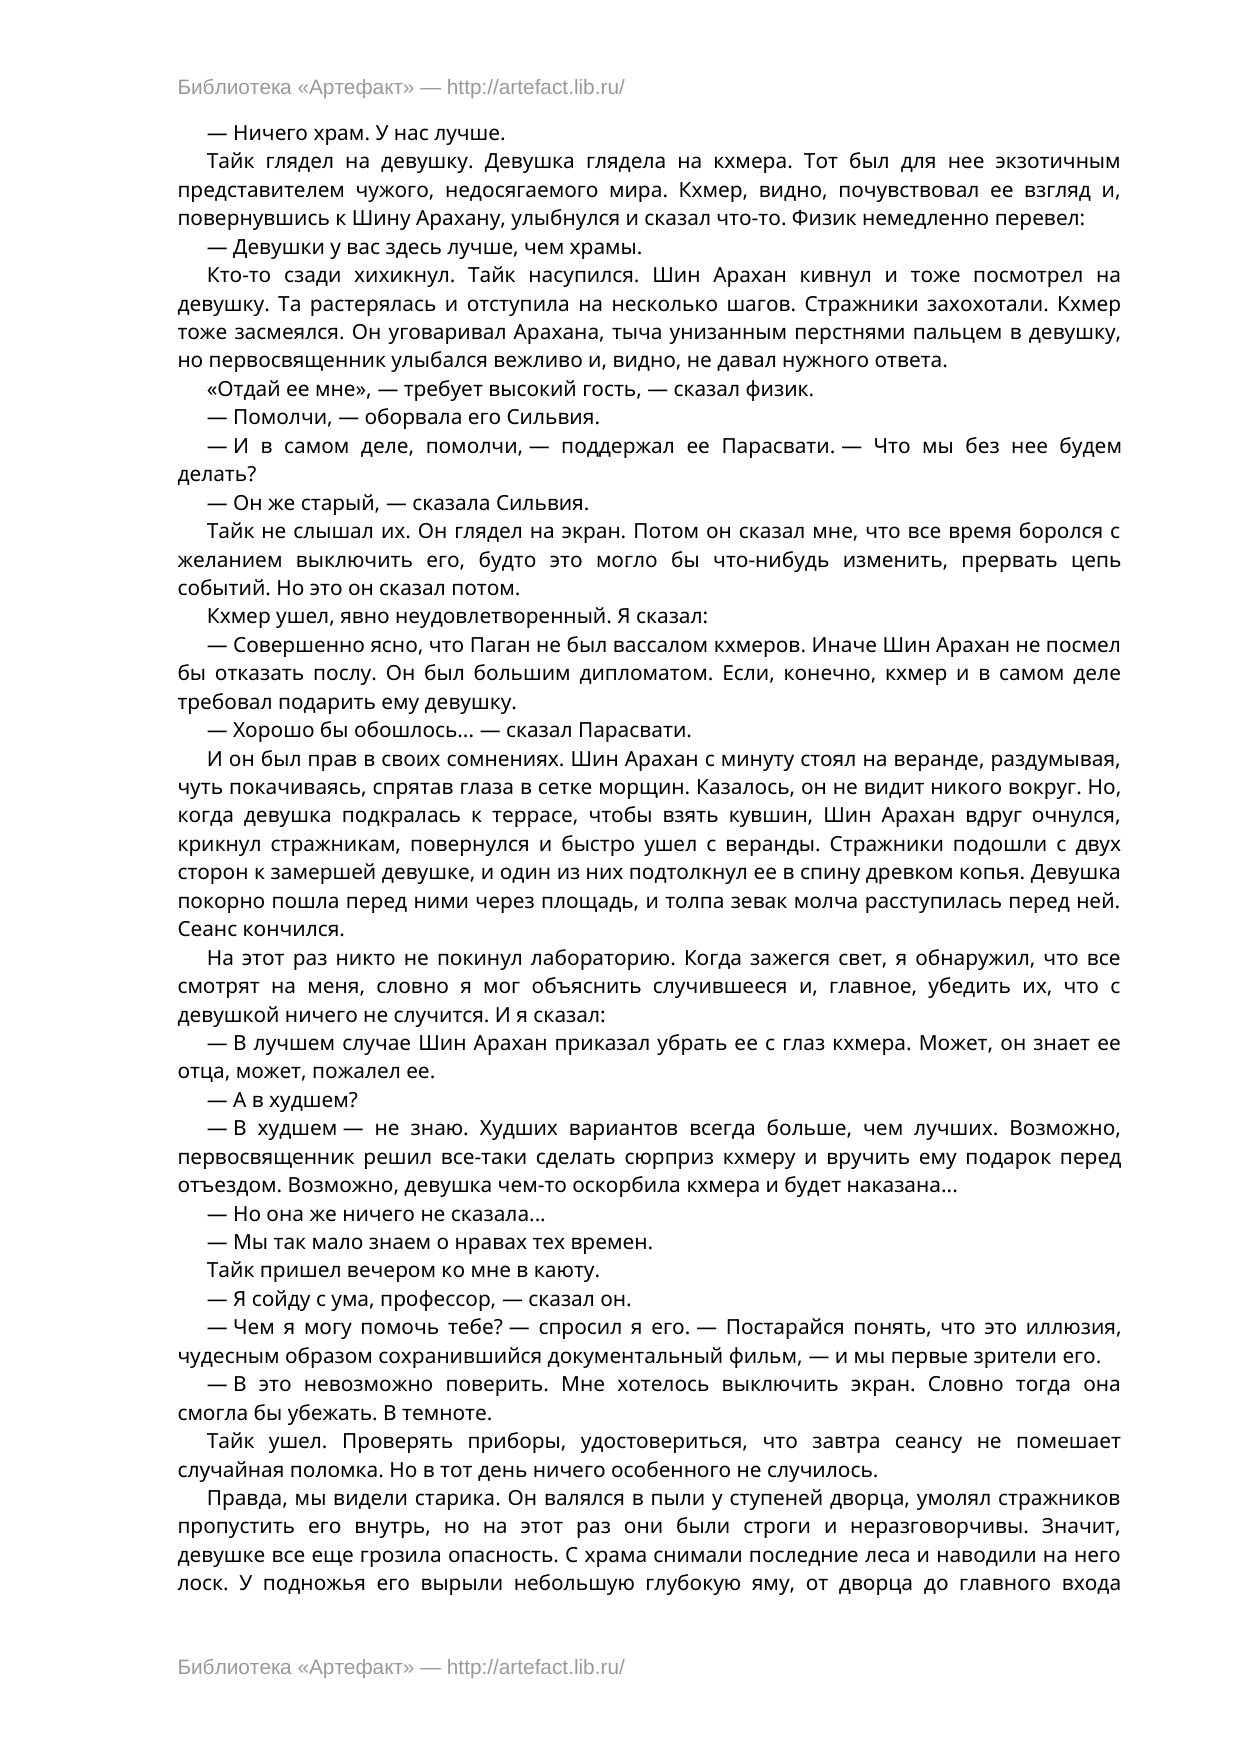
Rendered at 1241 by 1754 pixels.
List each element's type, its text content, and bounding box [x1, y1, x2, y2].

text Кто-то сзади хихикнул. Тайк насупился. Шин Арахан кивнул и тоже посмотрел на девушку. Та растерялась и отступила на несколько шагов. Стражники захохотали. Кхмер тоже засмеялся. Он уговаривал Арахана, тыча унизанным перстнями пальцем в девушку, но первосвященник улыбался вежливо и, видно, не давал нужного ответа. [177, 260, 1122, 374]
text — Помолчи, — оборвала его Сильвия. [177, 402, 1122, 431]
text — Хорошо бы обошлось... — сказал Парасвати. [177, 715, 1122, 744]
text — Девушки у вас здесь лучше, чем храмы. [177, 232, 1122, 260]
text Тайк пришел вечером ко мне в каюту. [177, 1256, 1122, 1284]
text — Ничего храм. У нас лучше. [177, 118, 1122, 147]
text Тайк не слышал их. Он глядел на экран. Потом он сказал мне, что все время боролся с желанием выключить его, будто это могло бы что-нибудь изменить, прервать цепь событий. Но это он сказал потом. [177, 516, 1122, 602]
text — А в худшем? [177, 1085, 1122, 1113]
text Тайк ушел. Проверять приборы, удостовериться, что завтра сеансу не помешает случайная поломка. Но в тот день ничего особенного не случилось. [177, 1426, 1122, 1483]
text — В лучшем случае Шин Арахан приказал убрать ее с глаз кхмера. Может, он знает ее отца, может, пожалел ее. [177, 1028, 1122, 1085]
text — Он же старый, — сказала Сильвия. [177, 488, 1122, 516]
text — И в самом деле, помолчи, — поддержал ее Парасвати. — Что мы без нее будем делать? [177, 431, 1122, 488]
text — В это невозможно поверить. Мне хотелось выключить экран. Словно тогда она смогла бы убежать. В темноте. [177, 1369, 1122, 1426]
text И он был прав в своих сомнениях. Шин Арахан с минуту стоял на веранде, раздумывая, чуть покачиваясь, спрятав глаза в сетке морщин. Казалось, он не видит никого вокруг. Но, когда девушка подкралась к террасе, чтобы взять кувшин, Шин Арахан вдруг очнулся, крикнул стражникам, повернулся и быстро ушел с веранды. Стражники подошли с двух сторон к замершей девушке, и один из них подтолкнул ее в спину древком копья. Девушка покорно пошла перед ними через площадь, и толпа зевак молча расступилась перед ней. Сеанс кончился. [177, 744, 1122, 943]
text — Чем я могу помочь тебе? — спросил я его. — Постарайся понять, что это иллюзия, чудесным образом сохранившийся документальный фильм, — и мы первые зрители его. [177, 1312, 1122, 1369]
text — Мы так мало знаем о нравах тех времен. [177, 1227, 1122, 1256]
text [177, 1483, 1122, 1597]
text — Я сойду с ума, профессор, — сказал он. [177, 1284, 1122, 1312]
text — В худшем — не знаю. Худших вариантов всегда больше, чем лучших. Возможно, первосвященник решил все-таки сделать сюрприз кхмеру и вручить ему подарок перед отъездом. Возможно, девушка чем-то оскорбила кхмера и будет наказана... [177, 1113, 1122, 1199]
text «Отдай ее мне», — требует высокий гость, — сказал физик. [177, 374, 1122, 402]
text Кхмер ушел, явно неудовлетворенный. Я сказал: [177, 602, 1122, 630]
text — Совершенно ясно, что Паган не был вассалом кхмеров. Иначе Шин Арахан не посмел бы отказать послу. Он был большим дипломатом. Если, конечно, кхмер и в самом деле требовал подарить ему девушку. [177, 630, 1122, 715]
text Тайк глядел на девушку. Девушка глядела на кхмера. Тот был для нее экзотичным представителем чужого, недосягаемого мира. Кхмер, видно, почувствовал ее взгляд и, повернувшись к Шину Арахану, улыбнулся и сказал что-то. Физик немедленно перевел: [177, 147, 1122, 232]
text — Но она же ничего не сказала... [177, 1199, 1122, 1227]
text На этот раз никто не покинул лабораторию. Когда зажегся свет, я обнаружил, что все смотрят на меня, словно я мог объяснить случившееся и, главное, убедить их, что с девушкой ничего не случится. И я сказал: [177, 943, 1122, 1028]
